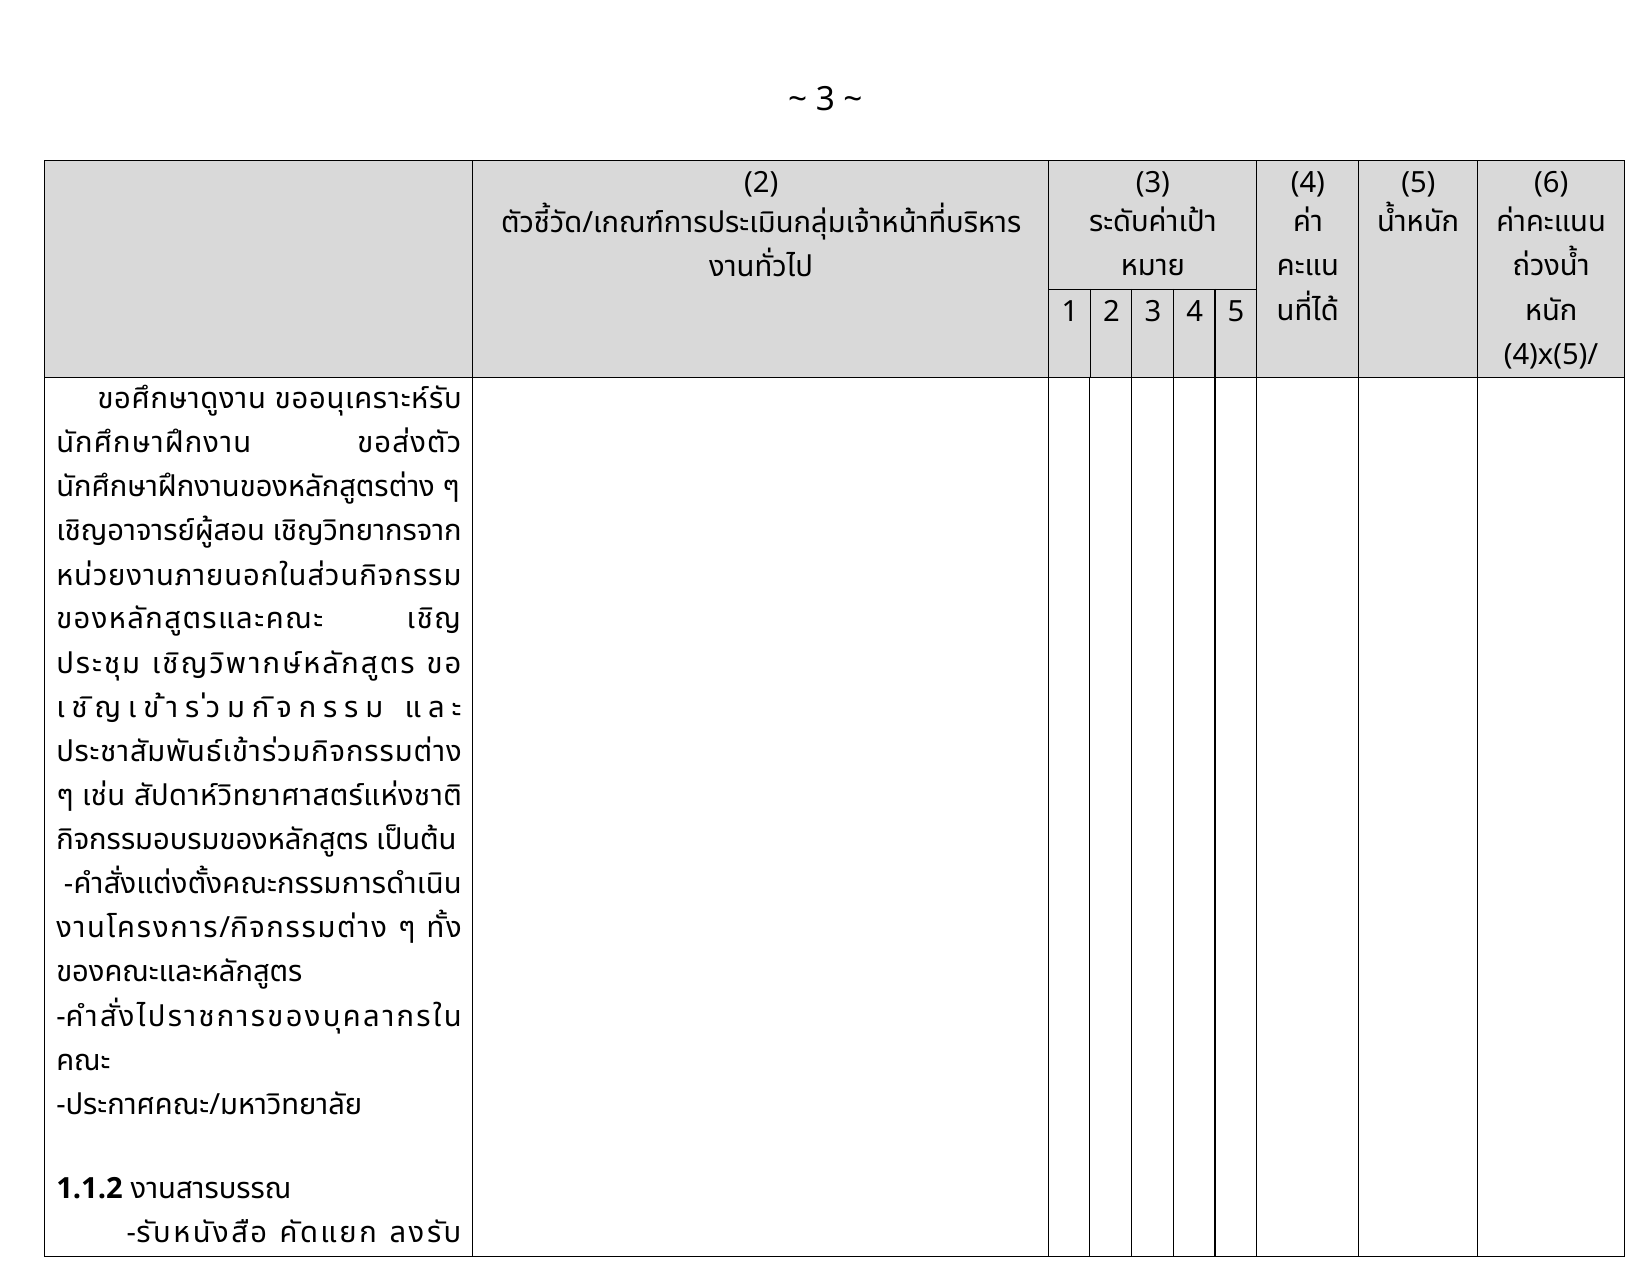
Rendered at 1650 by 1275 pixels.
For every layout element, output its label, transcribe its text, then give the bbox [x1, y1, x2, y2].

table_cell [1257, 378, 1358, 1256]
table_header [45, 161, 472, 377]
table_header (2) ตัวชี้วัด/เกณฑ์การประเมินกลุ่มเจ้าหน้าที่บริหารงานทั่วไป [473, 161, 1048, 377]
table_header (4) ค่าคะแนนที่ได้ [1257, 161, 1358, 377]
table_cell 1 [1049, 290, 1090, 377]
table_cell [1049, 378, 1089, 1256]
table_cell 4 [1174, 290, 1214, 377]
table_cell [1090, 378, 1131, 1256]
table_cell 5 [1216, 290, 1256, 377]
table_header (6) ค่าคะแนนถ่วงน้ำหนัก (4)x(5)/100 [1478, 161, 1624, 377]
table_cell [1132, 378, 1173, 1256]
table_cell 3 [1132, 290, 1173, 377]
table_cell [1174, 378, 1214, 1256]
table_cell [1478, 378, 1624, 1256]
table_header (3) ระดับค่าเป้าหมาย [1049, 161, 1256, 289]
table_cell 2 [1091, 290, 1131, 377]
table_header (5) น้ำหนัก [1359, 161, 1477, 377]
table_cell [1216, 378, 1256, 1256]
table_cell [1359, 378, 1477, 1256]
